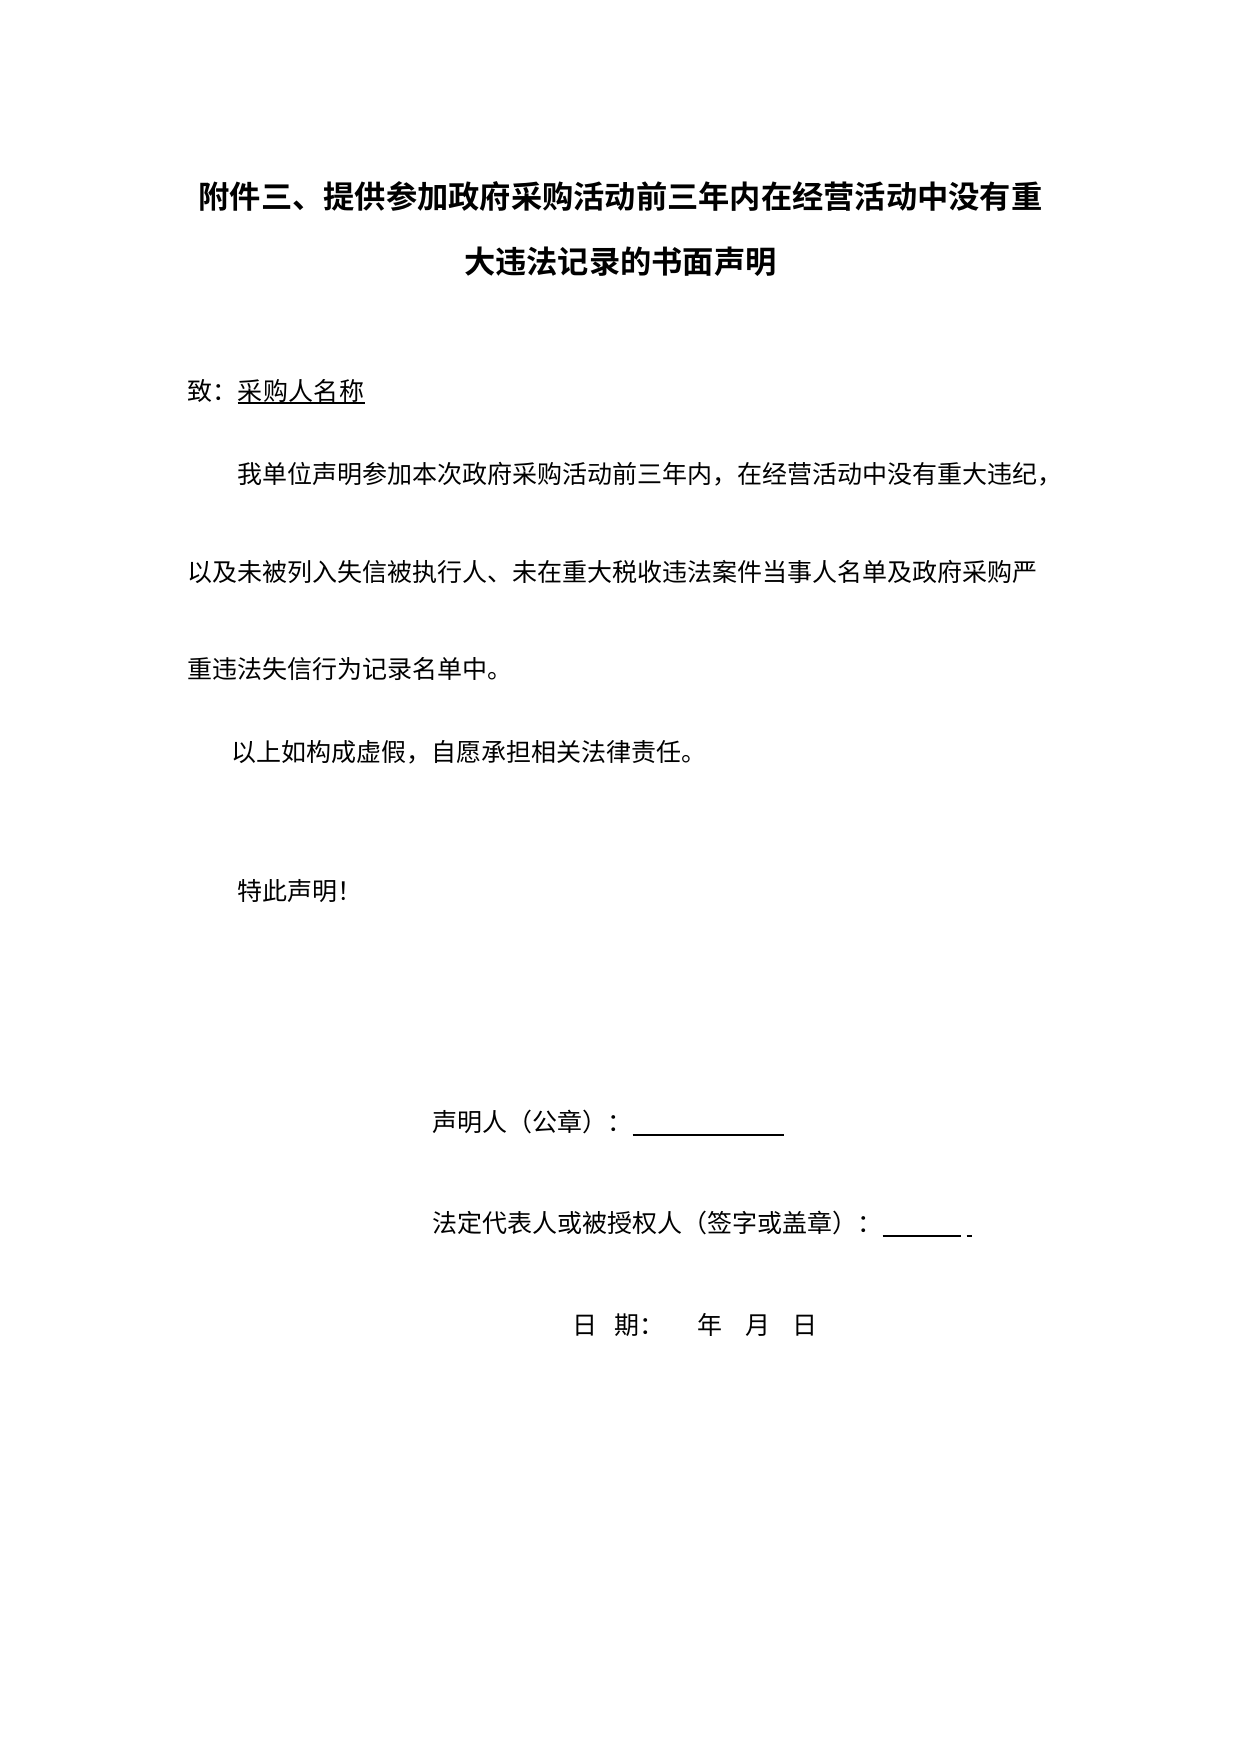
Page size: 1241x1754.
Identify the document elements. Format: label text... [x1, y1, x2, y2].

list 附件三、提供参加政府采购活动前三年内在经营活动中没有重大违法记录的书面声明 [187, 162, 1053, 292]
list 日 期： 年 月 日 [187, 1291, 1053, 1356]
text 特此声明！ [187, 857, 1053, 922]
text 致：采购人名称 [187, 357, 1053, 422]
text 我单位声明参加本次政府采购活动前三年内，在经营活动中没有重大违纪，以及未被列入失信被执行人、未在重大税收违法案件当事人名单及政府采购严重违法失信行为记录名单中。 [187, 440, 1053, 700]
text 以上如构成虚假，自愿承担相关法律责任。 [187, 718, 1053, 783]
text 法定代表人或被授权人（签字或盖章）： [187, 1189, 1053, 1254]
text 声明人（公章）： [187, 1088, 1053, 1153]
